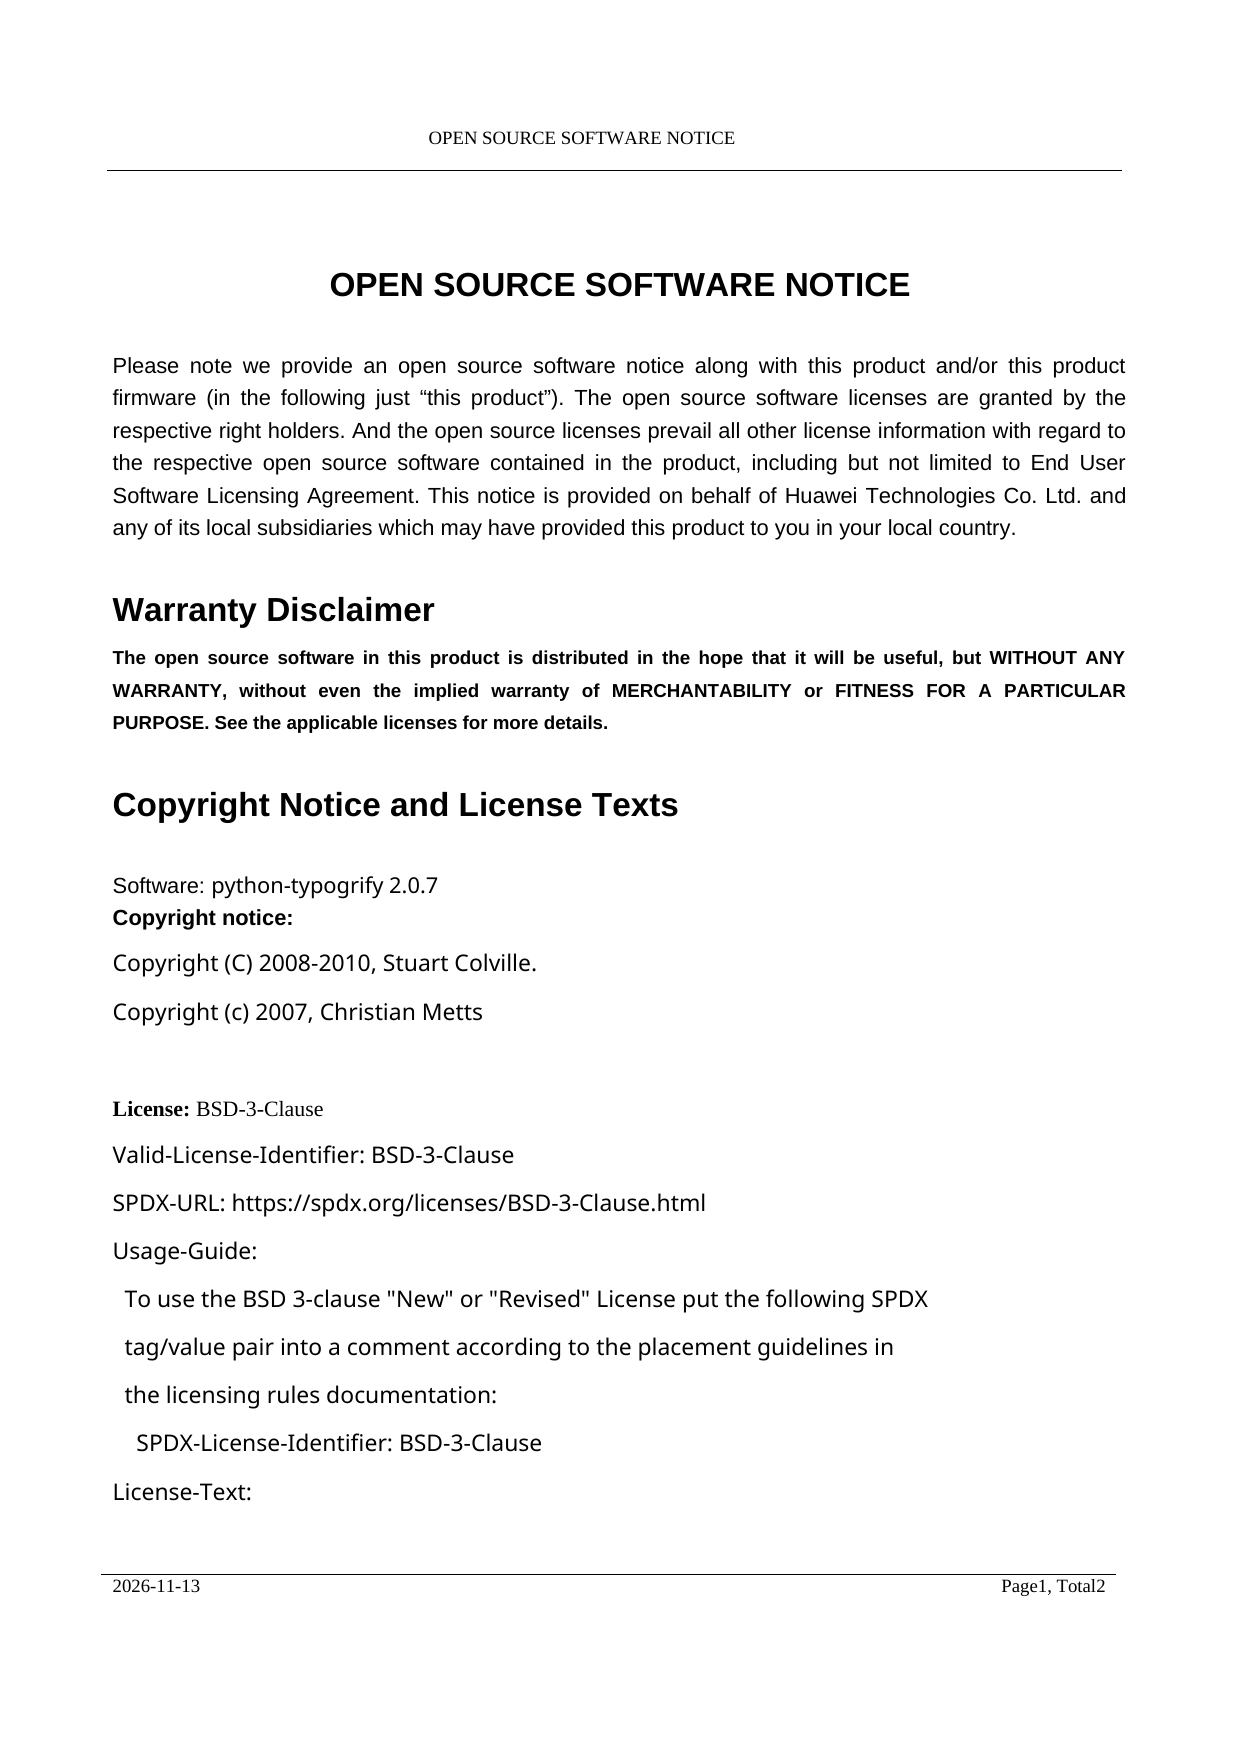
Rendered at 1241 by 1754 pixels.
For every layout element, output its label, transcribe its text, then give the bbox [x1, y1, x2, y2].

text tag/value pair into a comment according to the placement guidelines in [112, 1330, 1128, 1363]
text SPDX-URL: https://spdx.org/licenses/BSD-3-Clause.html [112, 1186, 1128, 1218]
text Please note we provide an open source software notice along with this product and/or this product firmware (in the following just “this product”). The open source software licenses are granted by the respective right holders. And the open source licenses prevail all other license information with regard to the respective open source software contained in the product, including but not limited to End User Software Licensing Agreement. This notice is provided on behalf of Huawei Technologies Co. Ltd. and any of its local subsidiaries which may have provided this product to you in your local country. [112, 349, 1128, 544]
text Copyright (C) 2008-2010, Stuart Colville. Copyright (c) 2007, Christian Metts [112, 947, 1128, 1077]
text License-Text: [112, 1475, 1128, 1507]
text To use the BSD 3-clause "New" or "Revised" License put the following SPDX [112, 1282, 1128, 1315]
text Software: python-typogrify 2.0.7 [112, 869, 1128, 901]
text the licensing rules documentation: [112, 1378, 1128, 1411]
text Copyright Notice and License Texts [112, 771, 1128, 836]
text Usage-Guide: [112, 1234, 1128, 1267]
text The open source software in this product is distributed in the hope that it will be useful, but WITHOUT ANY WARRANTY, without even the implied warranty of MERCHANTABILITY or FITNESS FOR A PARTICULAR PURPOSE. See the applicable licenses for more details. [112, 641, 1128, 739]
text Copyright notice: [112, 901, 1128, 934]
text SPDX-License-Identifier: BSD-3-Clause [112, 1427, 1128, 1459]
text Warranty Disclaimer [112, 576, 1128, 641]
text OPEN SOURCE SOFTWARE NOTICE [112, 251, 1128, 316]
text Valid-License-Identifier: BSD-3-Clause [112, 1138, 1128, 1170]
text License: BSD-3-Clause [112, 1093, 1128, 1125]
